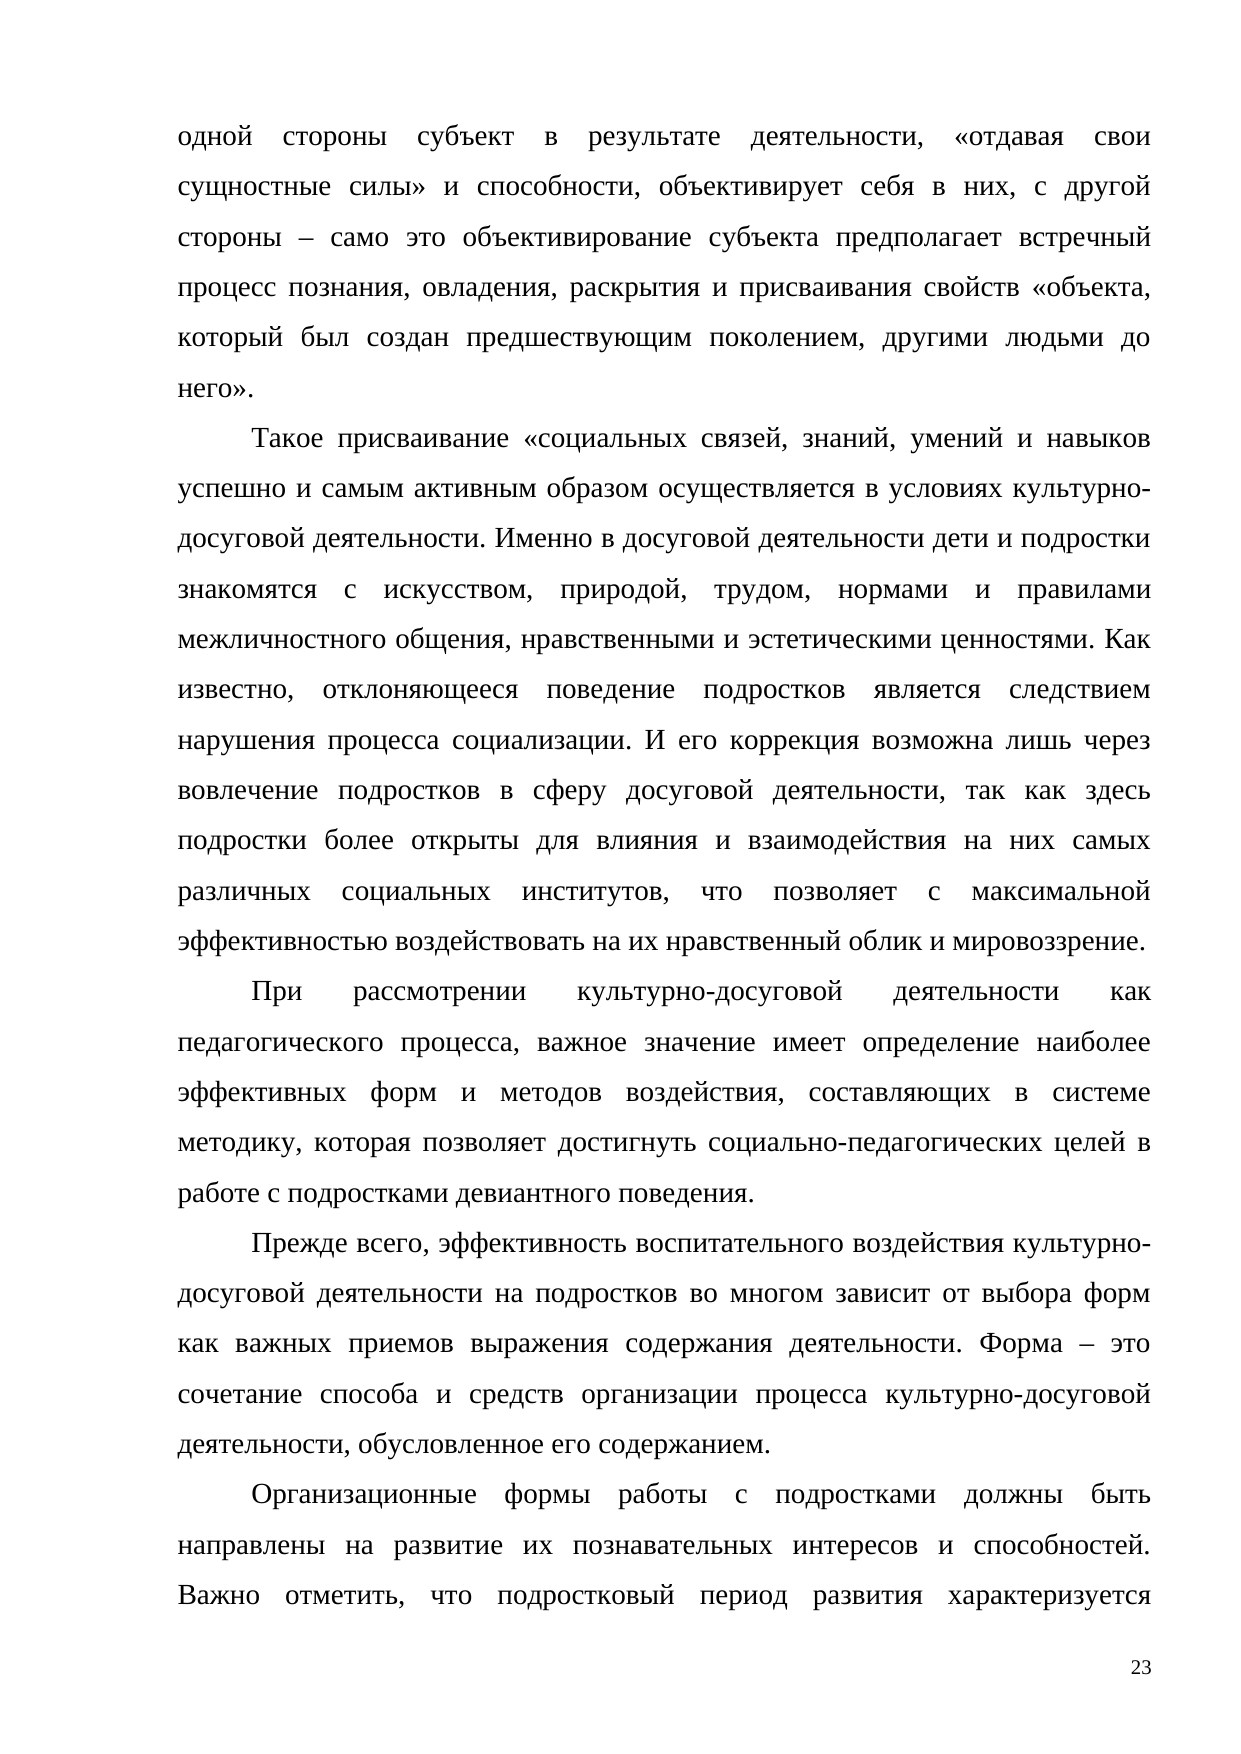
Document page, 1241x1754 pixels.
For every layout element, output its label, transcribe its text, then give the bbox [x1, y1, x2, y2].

text Прежде всего, эффективность воспитательного воздействия культурно-досуговой деятельности на подростков во многом зависит от выбора форм как важных приемов выражения содержания деятельности. Форма – это сочетание способа и средств организации процесса культурно-досуговой деятельности, обусловленное его содержанием. [177, 1225, 1152, 1460]
text Такое присваивание «социальных связей, знаний, умений и навыков успешно и самым активным образом осуществляется в условиях культурно-досуговой деятельности. Именно в досуговой деятельности дети и подростки знакомятся с искусством, природой, трудом, нормами и правилами межличностного общения, нравственными и эстетическими ценностями. Как известно, отклоняющееся поведение подростков является следствием нарушения процесса социализации. И его коррекция возможна лишь через вовлечение подростков в сферу досуговой деятельности, так как здесь подростки более открыты для влияния и взаимодействия на них самых различных социальных институтов, что позволяет с максимальной эффективностью воздействовать на их нравственный облик и мировоззрение. [177, 420, 1152, 957]
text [177, 1477, 1152, 1611]
text При рассмотрении культурно-досуговой деятельности как педагогического процесса, важное значение имеет определение наиболее эффективных форм и методов воздействия, составляющих в системе методику, которая позволяет достигнуть социально-педагогических целей в работе с подростками девиантного поведения. [177, 973, 1152, 1208]
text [177, 118, 1152, 403]
